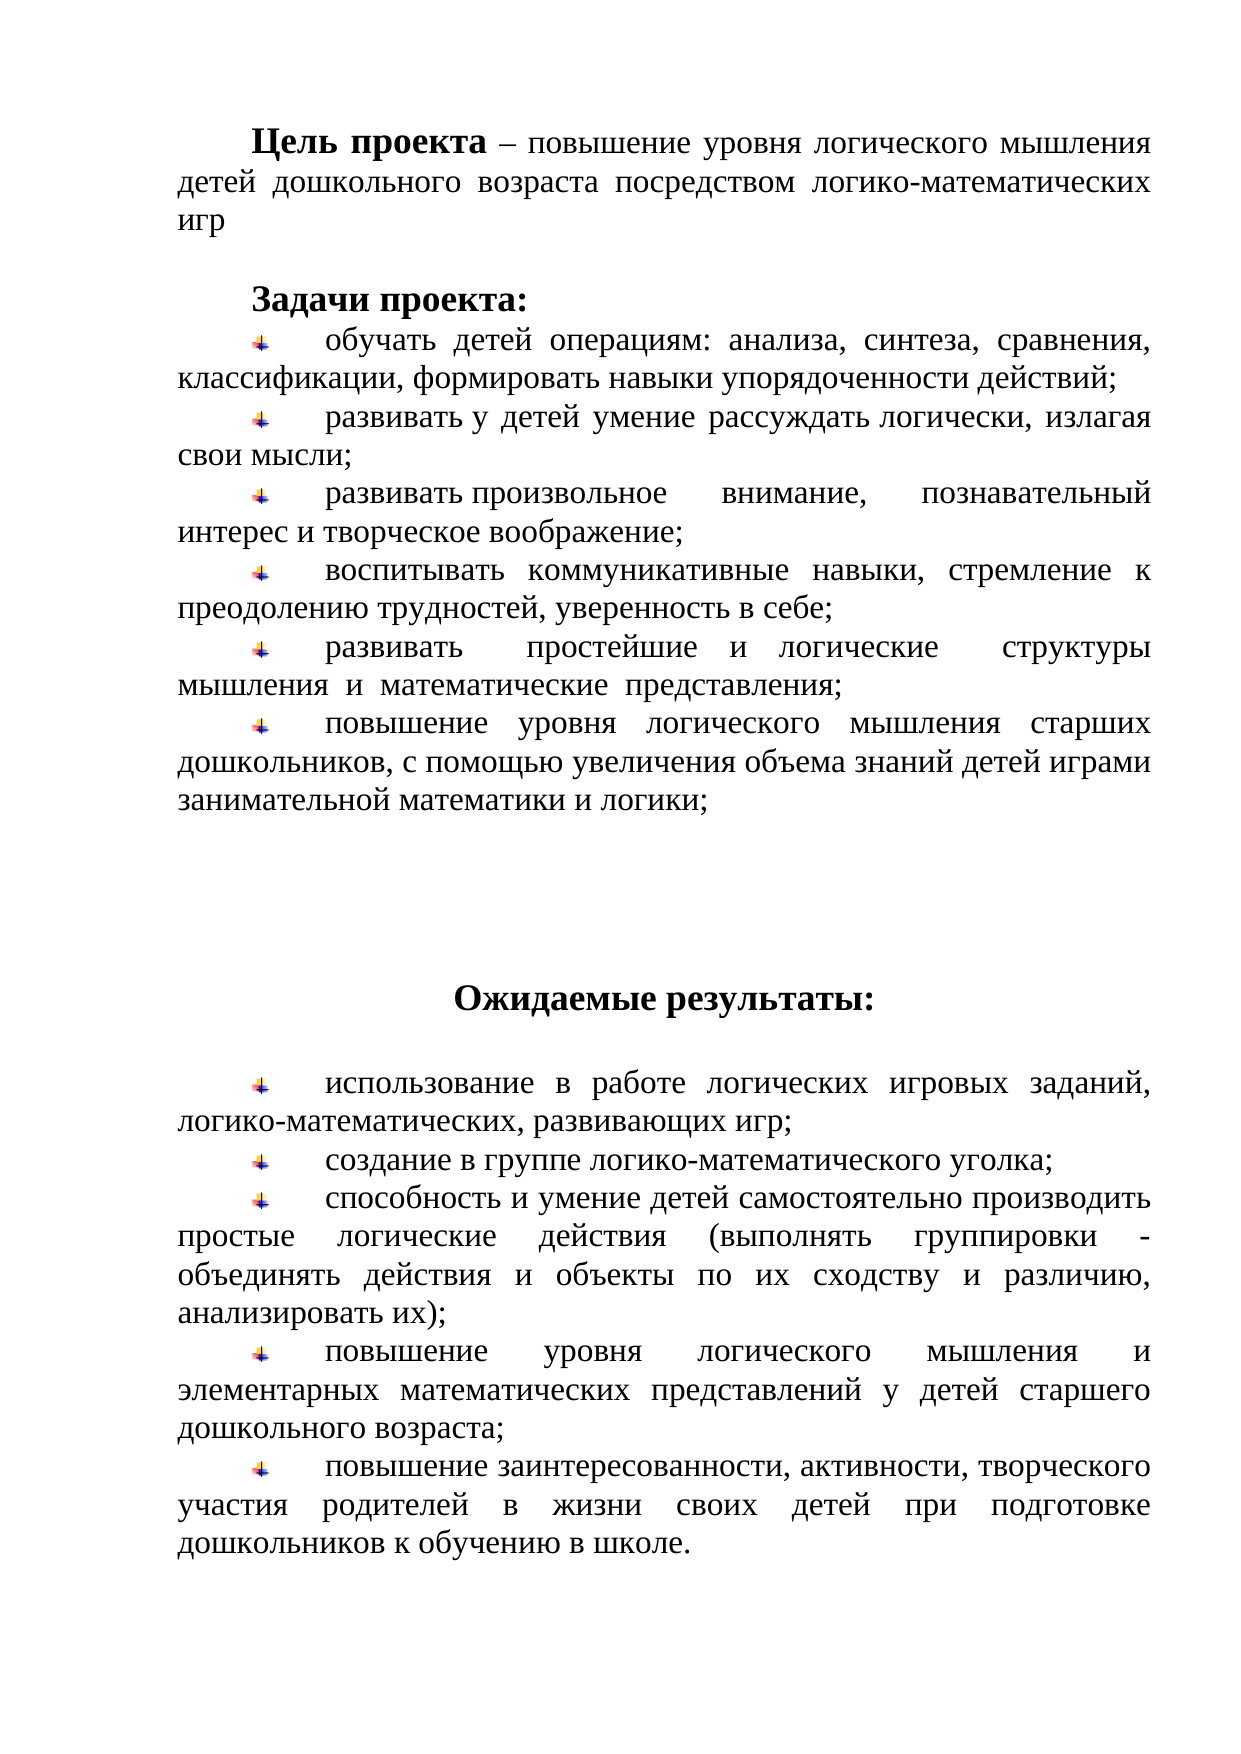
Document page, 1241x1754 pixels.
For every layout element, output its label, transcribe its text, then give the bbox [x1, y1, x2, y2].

list развивать простейшие и логические структуры мышления и математические представления; [177, 626, 1152, 703]
list использование в работе логических игровых заданий, логико-математических, развивающих игр; [177, 1062, 1152, 1139]
picture [252, 564, 269, 581]
picture [252, 1345, 269, 1362]
text Ожидаемые результаты: [177, 976, 1152, 1019]
picture [252, 1191, 269, 1209]
picture [252, 1153, 269, 1170]
picture [252, 410, 269, 428]
picture [252, 1460, 269, 1477]
list развивать произвольное внимание, познавательный интерес и творческое воображение; [177, 473, 1152, 549]
list повышение заинтересованности, активности, творческого участия родителей в жизни своих детей при подготовке дошкольников к обучению в школе. [177, 1445, 1152, 1560]
list повышение уровня логического мышления старших дошкольников, с помощью увеличения объема знаний детей играми занимательной математики и логики; [177, 703, 1152, 818]
text Задачи проекта: [177, 276, 1152, 319]
picture [252, 487, 269, 504]
list способность и умение детей самостоятельно производить простые логические действия (выполнять группировки - объединять действия и объекты по их сходству и различию, анализировать их); [177, 1177, 1152, 1330]
list повышение уровня логического мышления и элементарных математических представлений у детей старшего дошкольного возраста; [177, 1330, 1152, 1445]
list развивать у детей умение рассуждать логически, излагая свои мысли; [177, 396, 1152, 473]
list воспитывать коммуникативные навыки, стремление к преодолению трудностей, уверенность в себе; [177, 549, 1152, 626]
picture [252, 1076, 269, 1094]
picture [252, 640, 269, 658]
text Цель проекта – повышение уровня логического мышления детей дошкольного возраста посредством логико-математических игр [177, 118, 1152, 238]
list обучать детей операциям: анализа, синтеза, сравнения, классификации, формировать навыки упорядоченности действий; [177, 319, 1152, 396]
picture [252, 334, 269, 351]
list создание в группе логико-математического уголка; [177, 1139, 1152, 1177]
picture [252, 717, 269, 734]
